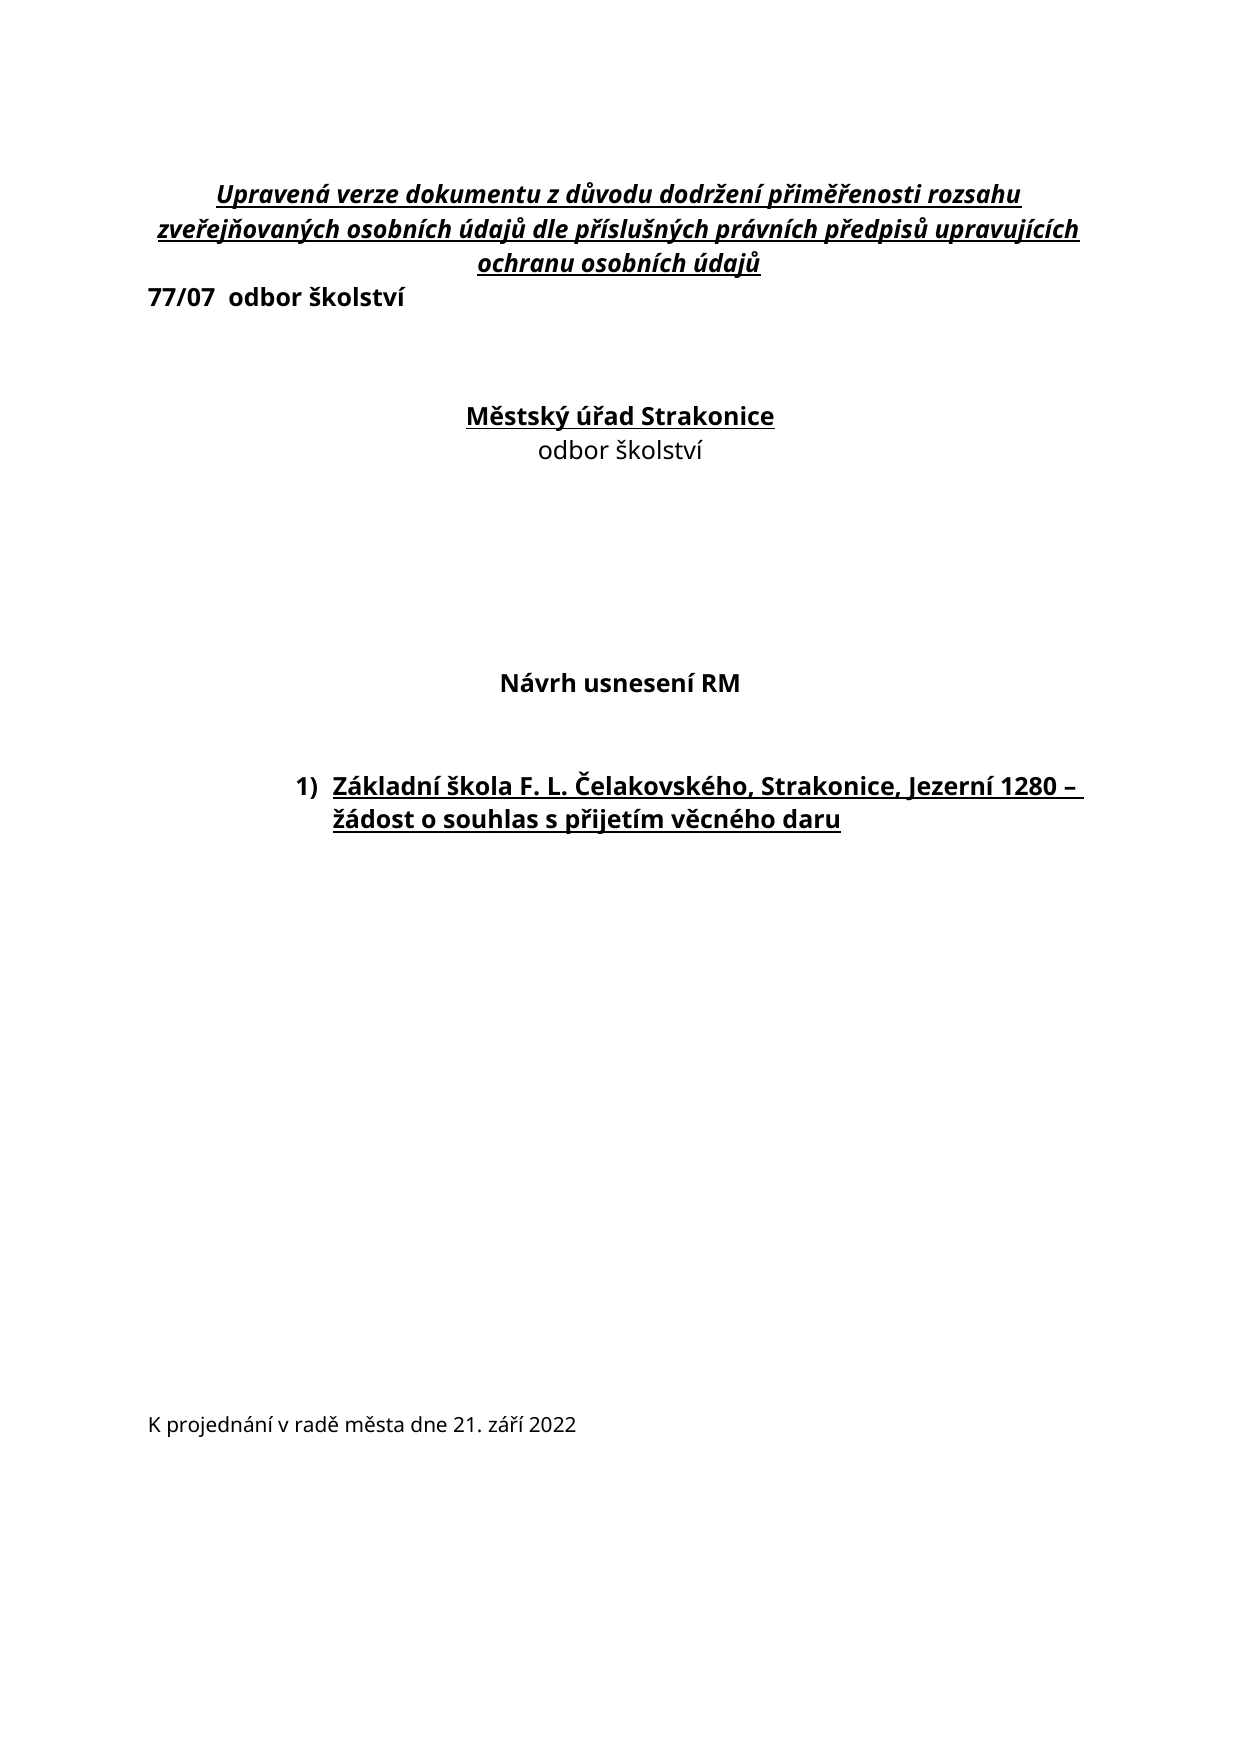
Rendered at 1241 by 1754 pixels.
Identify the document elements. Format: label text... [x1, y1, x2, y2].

text Návrh usnesení RM [148, 666, 1093, 700]
text odbor školství [148, 433, 1093, 467]
text K projednání v radě města dne 21. září 2022 [148, 1410, 1093, 1439]
text Upravená verze dokumentu z důvodu dodržení přiměřenosti rozsahu zveřejňovaných osobních údajů dle příslušných právních předpisů upravujících ochranu osobních údajů [148, 177, 1093, 279]
subtitle 77/07 odbor školství [148, 279, 1093, 313]
text Městský úřad Strakonice [148, 399, 1093, 433]
list Základní škola F. L. Čelakovského, Strakonice, Jezerní 1280 – žádost o souhlas s přijetím věcného daru [295, 768, 1093, 836]
